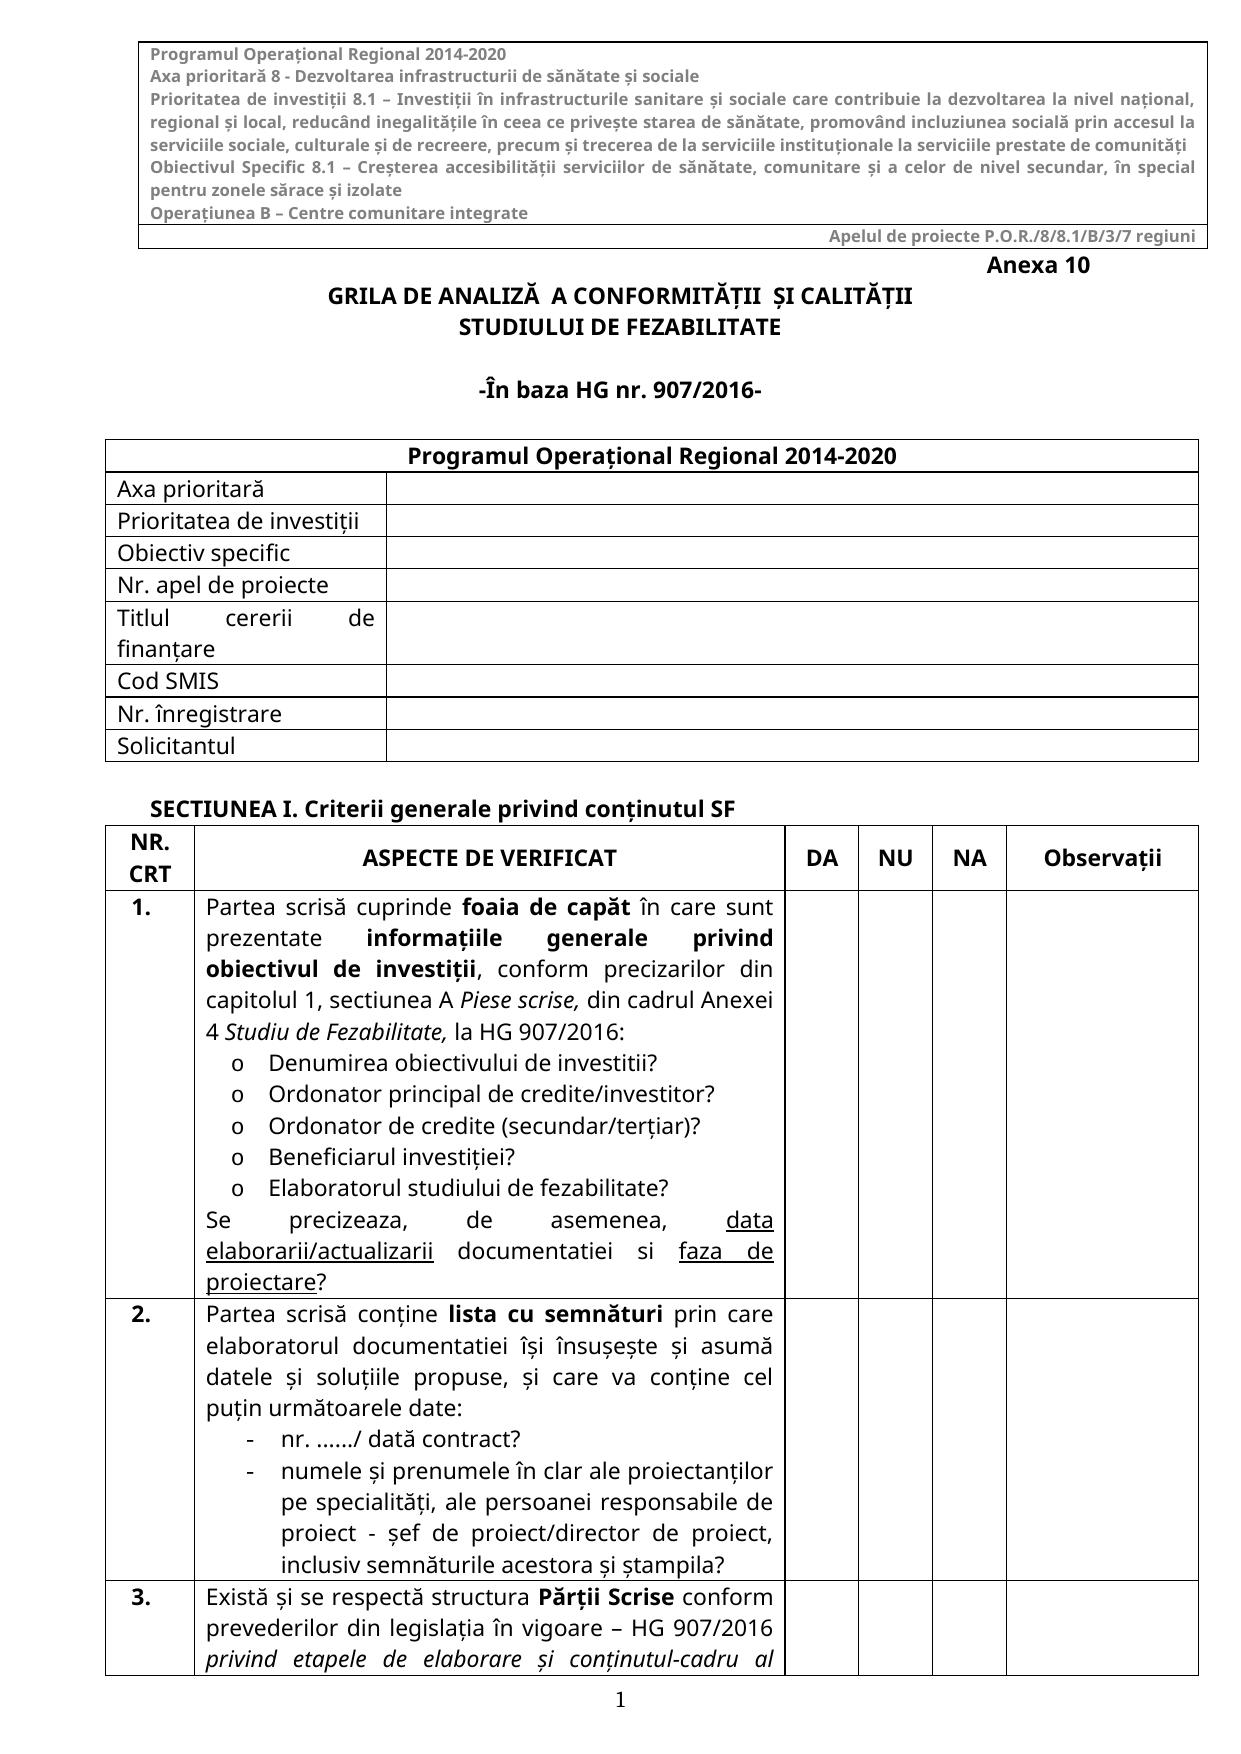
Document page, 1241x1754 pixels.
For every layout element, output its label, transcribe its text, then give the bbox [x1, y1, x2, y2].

table_header Programul Operaţional Regional 2014-2020 [106, 440, 1198, 471]
text -În baza HG nr. 907/2016- [150, 374, 1090, 405]
table_cell Partea scrisă conține lista cu semnături prin care elaboratorul documentatiei îşi însuşeşte şi asumă datele şi soluţiile propuse, şi care va conţine cel puţin următoarele date: nr. ....../ dată contract? numele şi prenumele în clar ale proiectanţilor pe specialităţi, ale persoanei responsabile de proiect - şef de proiect/director de proiect, inclusiv semnăturile acestora şi ştampila? [195, 1299, 784, 1580]
table_cell [933, 891, 1006, 1297]
table_cell Cod SMIS [106, 665, 386, 696]
table_cell [1007, 1581, 1198, 1675]
table_cell [859, 1299, 932, 1580]
table_cell Obiectiv specific [106, 537, 386, 568]
table_cell [387, 473, 1198, 504]
table_cell [387, 665, 1198, 696]
table_cell [859, 1581, 932, 1675]
table_cell Nr. apel de proiecte [106, 569, 386, 601]
table_cell Nr. înregistrare [106, 698, 386, 729]
table_cell [387, 730, 1198, 761]
table_cell Partea scrisă cuprinde foaia de capăt în care sunt prezentate informaţiile generale privind obiectivul de investiţii, conform precizarilor din capitolul 1, sectiunea A Piese scrise, din cadrul Anexei 4 Studiu de Fezabilitate, la HG 907/2016: Denumirea obiectivului de investitii? Ordonator principal de credite/investitor? Ordonator de credite (secundar/terţiar)? Beneficiarul investiţiei? Elaboratorul studiului de fezabilitate? Se precizeaza, de asemenea, data elaborarii/actualizarii documentatiei si faza de proiectare? [195, 891, 784, 1297]
text GRILA DE ANALIZĂ A CONFORMITĂŢII ŞI CALITĂŢII [150, 280, 1090, 311]
table_header DA [786, 826, 858, 889]
text STUDIULUI DE FEZABILITATE [150, 311, 1090, 343]
table_cell [106, 1581, 194, 1675]
table_cell [387, 537, 1198, 568]
table_cell [106, 1299, 194, 1580]
table_cell [786, 1581, 858, 1675]
table_cell [106, 891, 194, 1297]
table_cell [387, 602, 1198, 664]
table_cell [387, 698, 1198, 729]
text SECTIUNEA I. Criterii generale privind conţinutul SF [150, 793, 1090, 824]
table_cell [387, 505, 1198, 536]
table_cell Solicitantul [106, 730, 386, 761]
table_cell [195, 1581, 784, 1675]
table_cell [387, 569, 1198, 601]
table_cell [933, 1299, 1006, 1580]
table_header NR. CRT [106, 826, 194, 889]
table_header Observaţii [1007, 826, 1198, 889]
table_header NU [859, 826, 932, 889]
table_cell [859, 891, 932, 1297]
table_cell Prioritatea de investiţii [106, 505, 386, 536]
table_cell [786, 1299, 858, 1580]
table_cell [933, 1581, 1006, 1675]
table_cell Axa prioritară [106, 473, 386, 504]
table_header ASPECTE DE VERIFICAT [195, 826, 784, 889]
table_cell [1007, 891, 1198, 1297]
table_cell [786, 891, 858, 1297]
table_cell Titlul cererii de finanţare [106, 602, 386, 664]
table_cell [1007, 1299, 1198, 1580]
table_header NA [933, 826, 1006, 889]
